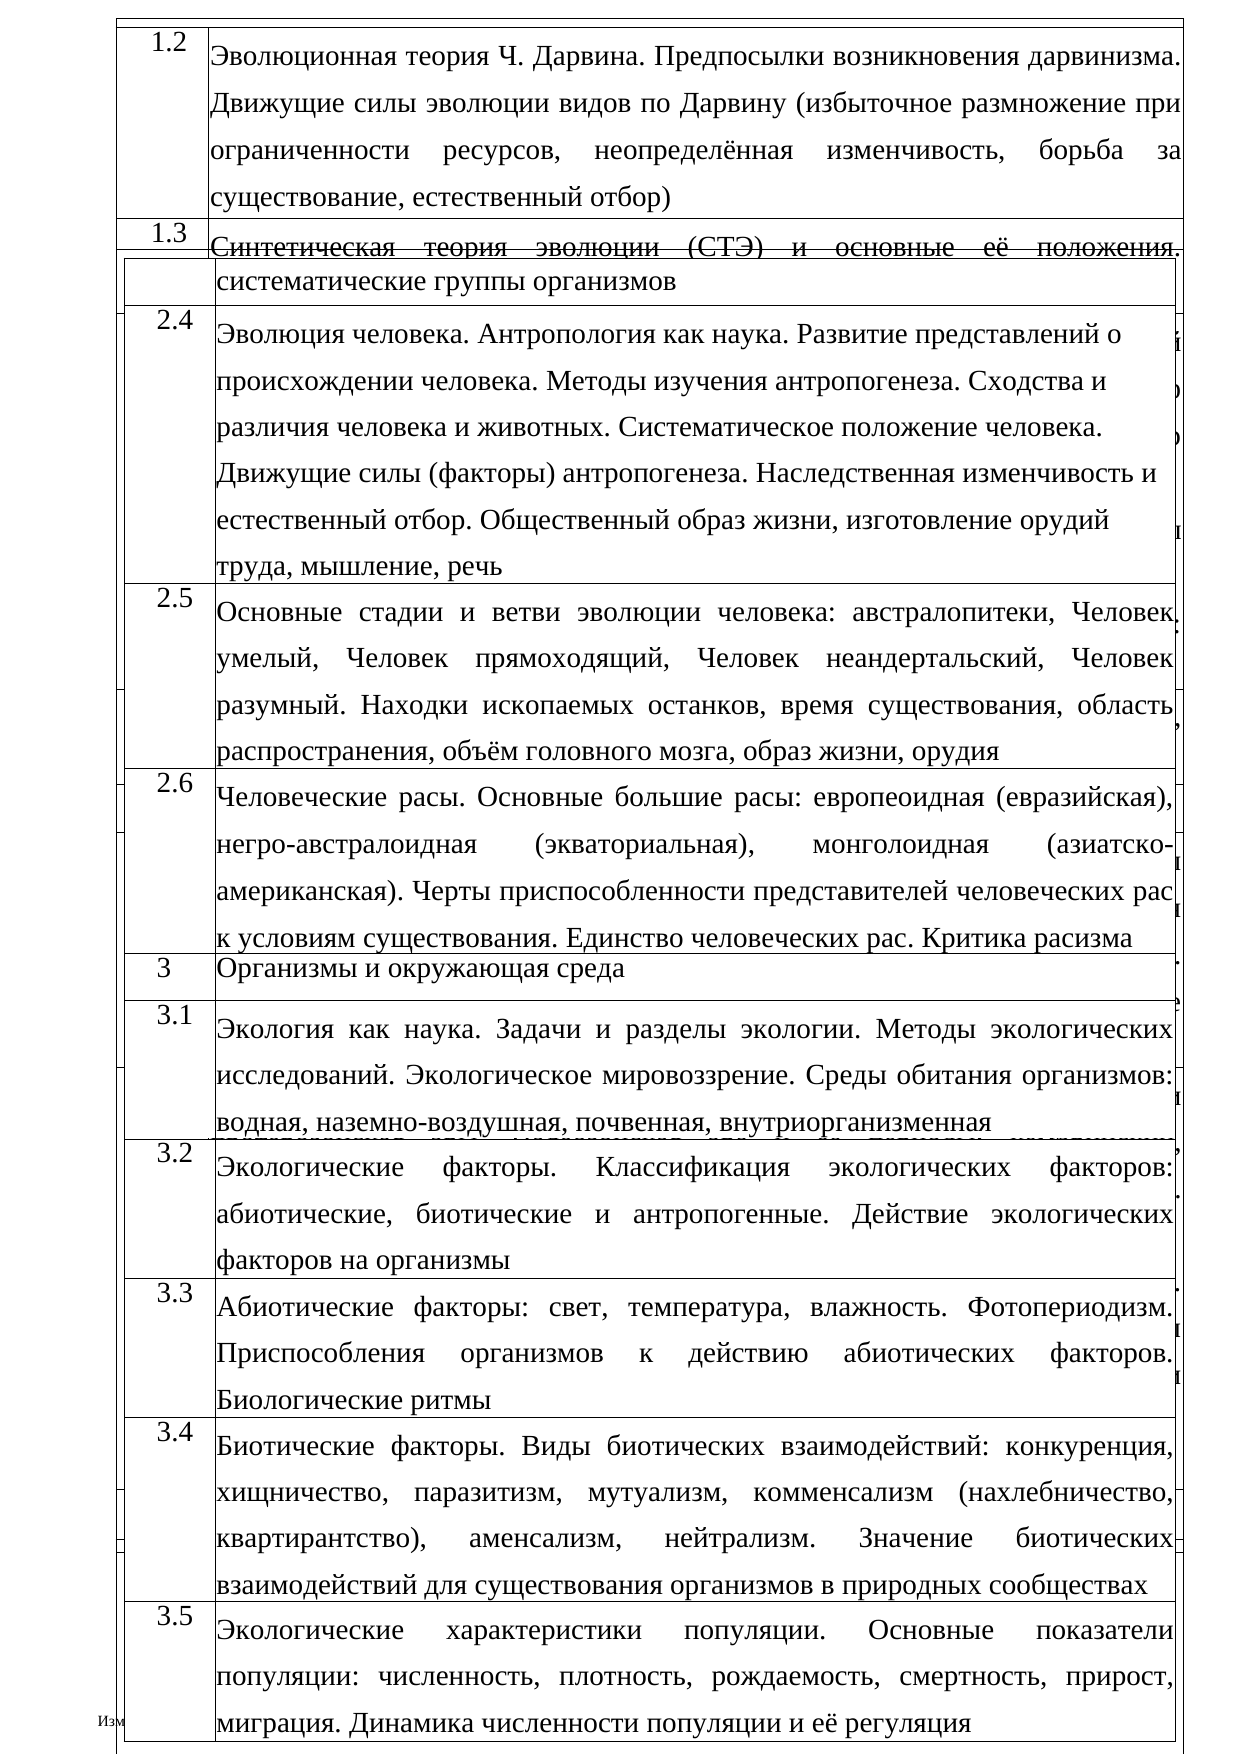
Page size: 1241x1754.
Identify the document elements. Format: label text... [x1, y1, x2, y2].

table_cell Синтетическая теория эволюции (СТЭ) и основные её положения. Микроэволюция. Популяция как единица вида и эволюции [759, 250, 1183, 313]
table_cell Экологические характеристики популяции. Основные показатели популяции: численность, плотность, рождаемость, смертность, прирост, миграция. Динамика численности популяции и её регуляция [216, 1602, 1175, 1741]
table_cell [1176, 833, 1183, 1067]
table_cell Эволюция человека. Антропология как наука. Развитие представлений о происхождении человека. Методы изучения антропогенеза. Сходства и различия человека и животных. Систематическое положение человека. Движущие силы (факторы) антропогенеза. Наследственная изменчивость и естественный отбор. Общественный образ жизни, изготовление орудий труда, мышление, речь [216, 306, 1175, 583]
table_cell 3.2 [125, 1140, 215, 1278]
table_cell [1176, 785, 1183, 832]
table_cell 3.3 [125, 1279, 215, 1417]
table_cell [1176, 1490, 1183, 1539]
table_cell Экологические факторы. Классификация экологических факторов: абиотические, биотические и антропогенные. Действие экологических факторов на организмы [216, 1140, 1175, 1278]
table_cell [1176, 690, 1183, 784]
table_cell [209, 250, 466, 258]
table_cell Синтетическая теория эволюции (СТЭ) и основные её положения. Микроэволюция. Популяция как единица вида и эволюции [209, 219, 1183, 249]
table_cell 1.3 [117, 250, 208, 313]
table_cell Человеческие расы. Основные большие расы: европеоидная (евразийская), негро-австралоидная (экваториальная), монголоидная (азиатско- американская). Черты приспособленности представителей человеческих рас к условиям существования. Единство человеческих рас. Критика расизма [216, 769, 1175, 953]
table_header 1.2 [117, 28, 208, 218]
table_cell 2.4 [125, 306, 215, 583]
table_cell 3.5 [125, 1602, 215, 1741]
table_cell 2.5 [125, 584, 215, 768]
table_cell Экология как наука. Задачи и разделы экологии. Методы экологических исследований. Экологическое мировоззрение. Среды обитания организмов: водная, наземно-воздушная, почвенная, внутриорганизменная [216, 1001, 1175, 1138]
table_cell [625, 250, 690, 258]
table_cell 1.3 [117, 219, 208, 249]
table_header [125, 259, 215, 305]
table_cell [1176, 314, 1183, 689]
table_header Эволюционная теория Ч. Дарвина. Предпосылки возникновения дарвинизма. Движущие силы эволюции видов по Дарвину (избыточное размножение при ограниченности ресурсов, неопределённая изменчивость, борьба за существование, естественный отбор) [209, 28, 1183, 218]
table_cell 3 [125, 954, 215, 1000]
table_cell 3.4 [125, 1418, 215, 1601]
table_cell 3.1 [125, 1001, 215, 1138]
table_cell Абиотические факторы: свет, температура, влажность. Фотопериодизм. Приспособления организмов к действию абиотических факторов. Биологические ритмы [216, 1279, 1175, 1417]
table_cell Организмы и окружающая среда [216, 954, 1175, 1000]
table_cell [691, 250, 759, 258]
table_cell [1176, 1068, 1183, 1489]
table_cell Биотические факторы. Виды биотических взаимодействий: конкуренция, хищничество, паразитизм, мутуализм, комменсализм (нахлебничество, квартирантство), аменсализм, нейтрализм. Значение биотических взаимодействий для существования организмов в природных сообществах [216, 1418, 1175, 1601]
table_cell 2.6 [125, 769, 215, 953]
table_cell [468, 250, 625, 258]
table_cell Основные стадии и ветви эволюции человека: австралопитеки, Человек умелый, Человек прямоходящий, Человек неандертальский, Человек разумный. Находки ископаемых останков, время существования, область распространения, объём головного мозга, образ жизни, орудия [216, 584, 1175, 768]
table_header систематические группы организмов [216, 259, 1175, 305]
